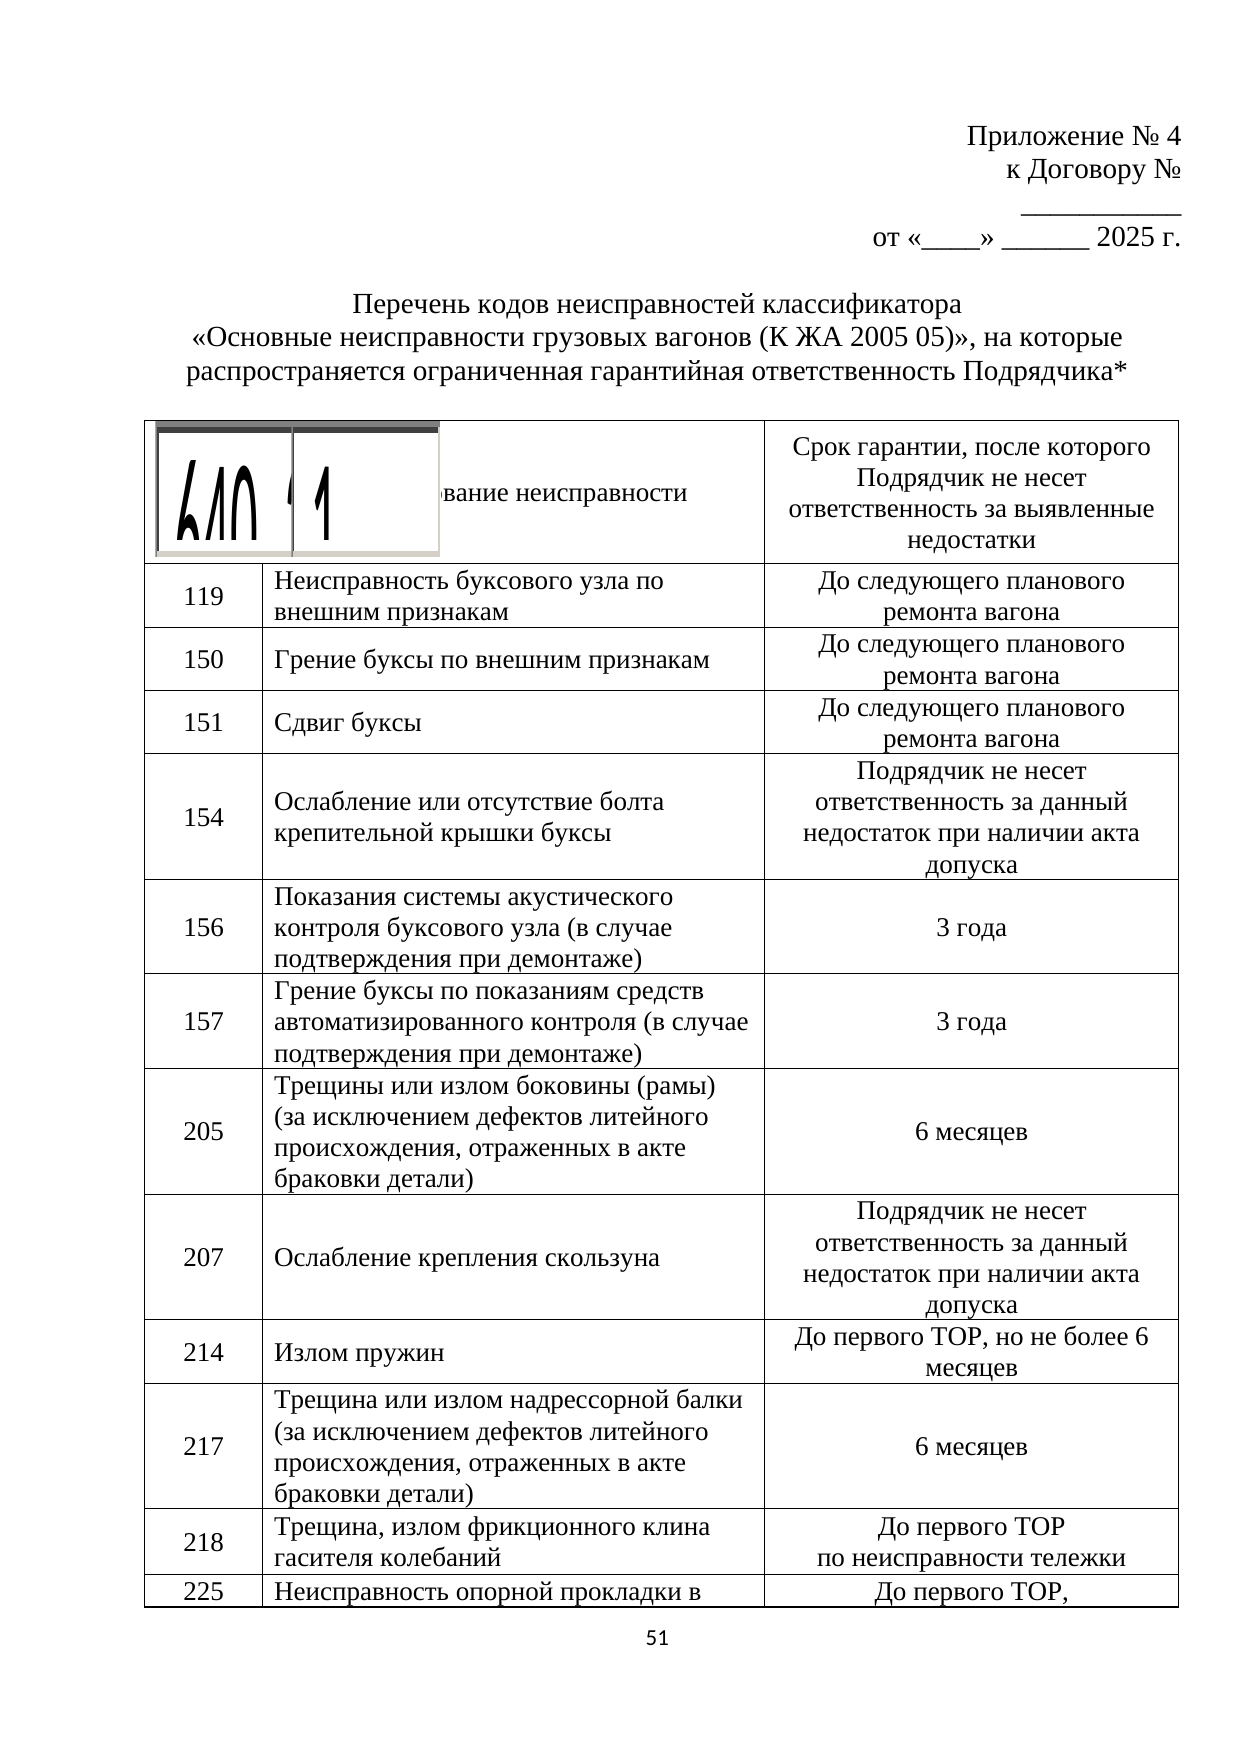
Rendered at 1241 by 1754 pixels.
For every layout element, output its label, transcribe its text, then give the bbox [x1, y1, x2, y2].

table_cell Неисправность буксового узла по внешним признакам [263, 564, 764, 627]
table_cell До следующего планового ремонта вагона [765, 564, 1178, 627]
text «Основные неисправности грузовых вагонов (К ЖА 2005 05)», на которые распространяется ограниченная гарантийная ответственность Подрядчика* [133, 319, 1181, 386]
table_cell 6 месяцев [765, 1069, 1178, 1193]
table_cell 154 [145, 754, 262, 879]
table_cell 3 года [765, 880, 1178, 973]
table_cell Сдвиг буксы [263, 691, 764, 753]
text Перечень кодов неисправностей классификатора [133, 286, 1181, 319]
table_cell Трещины или излом боковины (рамы) (за исключением дефектов литейного происхождения, отраженных в акте браковки детали) [263, 1069, 764, 1193]
table_cell Трещина или излом надрессорной балки (за исключением дефектов литейного происхождения, отраженных в акте браковки детали) [263, 1384, 764, 1508]
table_cell 157 [145, 974, 262, 1068]
text к Договору № ___________ [133, 152, 1181, 219]
table_cell Показания системы акустического контроля буксового узла (в случае подтверждения при демонтаже) [263, 880, 764, 973]
table_cell 6 месяцев [765, 1384, 1178, 1508]
table_cell До следующего планового ремонта вагона [765, 628, 1178, 690]
table_cell 218 [145, 1509, 262, 1574]
text от «____» ______ 2025 г. [133, 219, 1181, 252]
table_cell Ослабление или отсутствие болта крепительной крышки буксы [263, 754, 764, 879]
table_cell До следующего планового ремонта вагона [765, 691, 1178, 753]
table_cell 217 [145, 1384, 262, 1508]
table_cell Излом пружин [263, 1320, 764, 1382]
table_cell 151 [145, 691, 262, 753]
table_cell До первого ТОР по неисправности тележки [765, 1509, 1178, 1574]
table_header Наименование неисправности [441, 421, 764, 563]
table_cell Подрядчик не несет ответственность за данный недостаток при наличии акта допуска [765, 754, 1178, 879]
table_cell 207 [145, 1195, 262, 1319]
text Приложение № 4 [723, 118, 1181, 152]
table_cell 205 [145, 1069, 262, 1193]
table_header Срок гарантии, после которого Подрядчик не несет ответственность за выявленные недостатки [765, 421, 1178, 563]
table_cell 156 [145, 880, 262, 973]
table_cell Грение буксы по показаниям средств автоматизированного контроля (в случае подтверждения при демонтаже) [263, 974, 764, 1068]
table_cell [263, 1575, 764, 1606]
table_cell Ослабление крепления скользуна [263, 1195, 764, 1319]
table_cell Подрядчик не несет ответственность за данный недостаток при наличии акта допуска [765, 1195, 1178, 1319]
table_cell 119 [145, 564, 262, 627]
table_cell Трещина, излом фрикционного клина гасителя колебаний [263, 1509, 764, 1574]
table_cell 150 [145, 628, 262, 690]
table_cell 214 [145, 1320, 262, 1382]
table_cell 3 года [765, 974, 1178, 1068]
table_cell До первого ТОР, но не более 6 месяцев [765, 1320, 1178, 1382]
table_cell Грение буксы по внешним признакам [263, 628, 764, 690]
table_cell 225 [145, 1575, 262, 1606]
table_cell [765, 1575, 1178, 1606]
